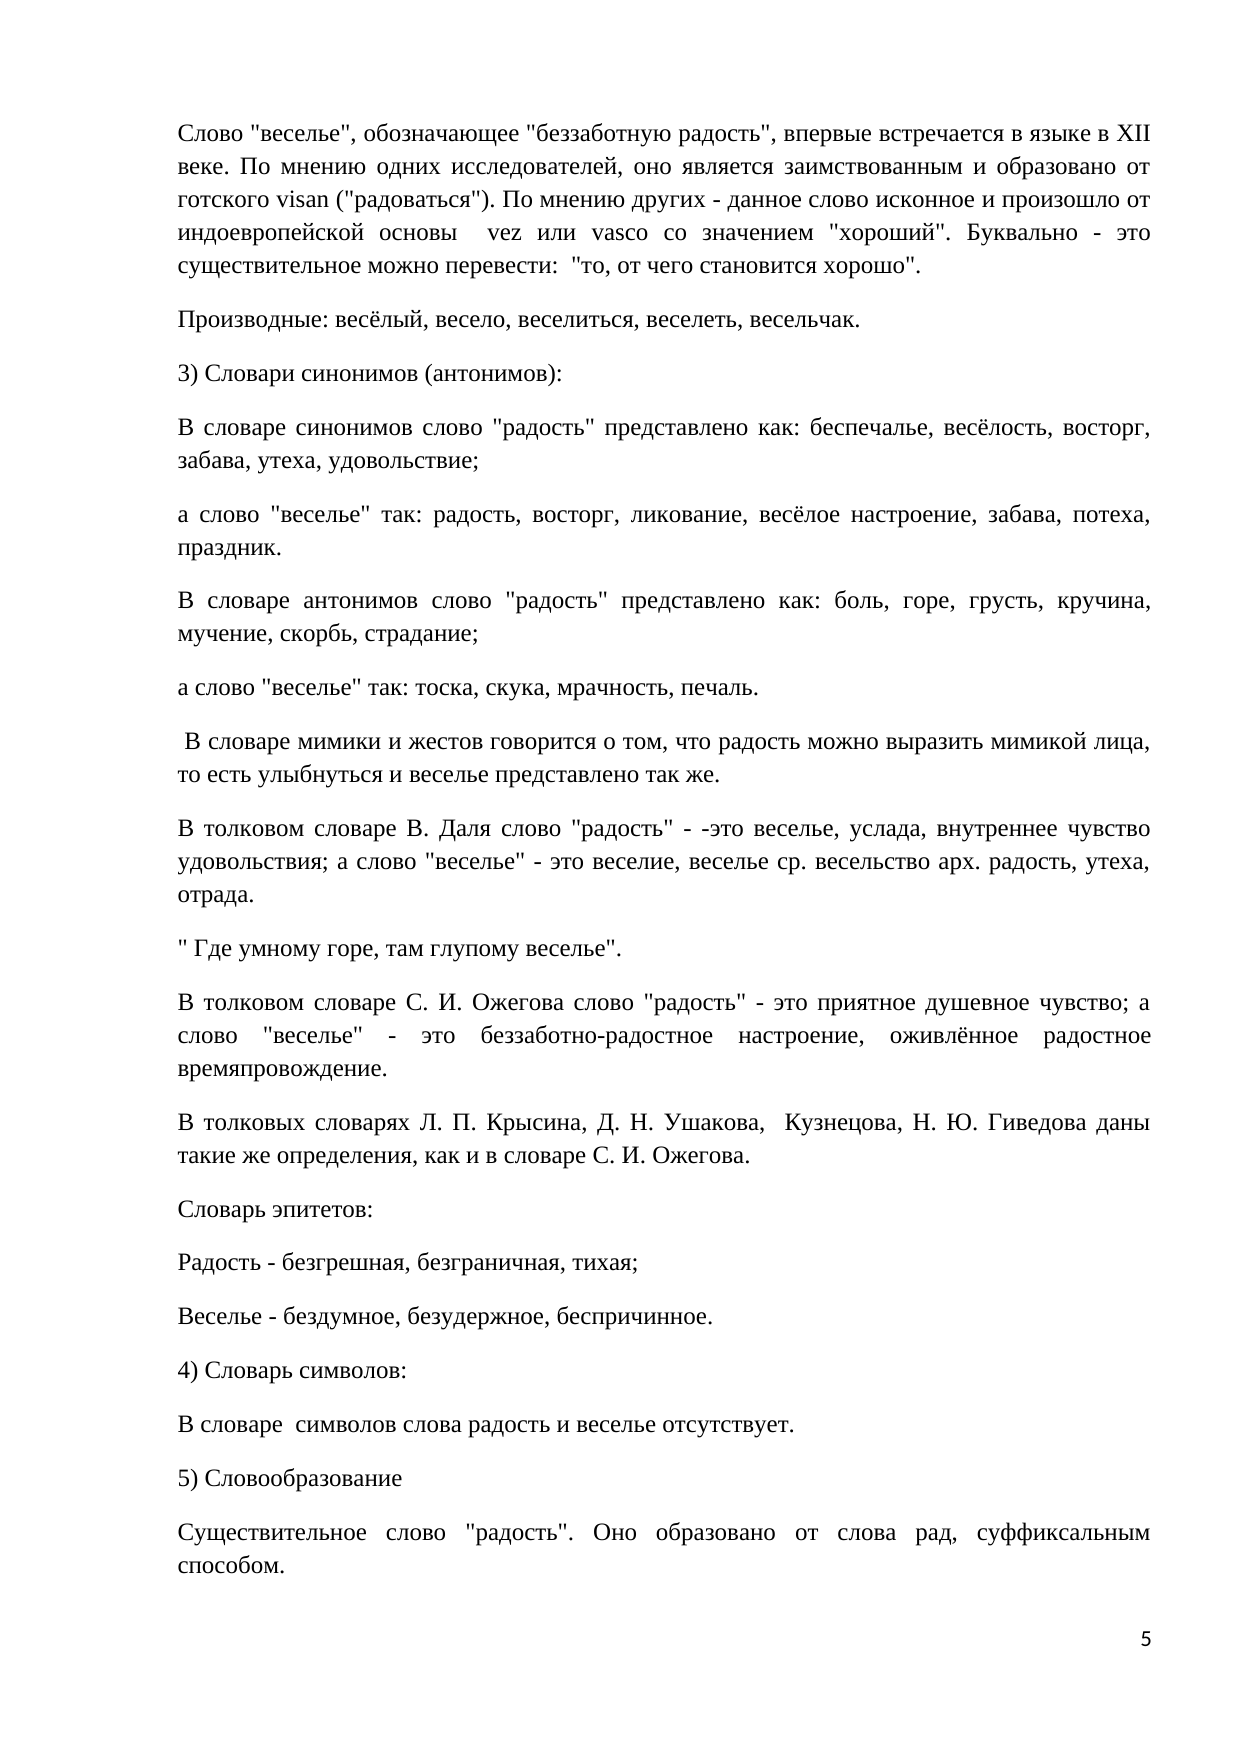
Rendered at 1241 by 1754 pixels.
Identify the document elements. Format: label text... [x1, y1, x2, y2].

text В словаре синонимов слово "радость" представлено как: беспечалье, весёлость, восторг, забава, утеха, удовольствие; [177, 412, 1152, 473]
text Веселье - бездумное, безудержное, беспричинное. [177, 1301, 1152, 1330]
text В словаре антонимов слово "радость" представлено как: боль, горе, грусть, кручина, мучение, скорбь, страдание; [177, 586, 1152, 647]
text 3) Словари синонимов (антонимов): [177, 358, 1152, 387]
text В толковом словаре С. И. Ожегова слово "радость" - это приятное душевное чувство; а слово "веселье" - это беззаботно-радостное настроение, оживлённое радостное времяпровождение. [177, 987, 1152, 1082]
text 5) Словообразование [177, 1463, 1152, 1492]
text Словарь эпитетов: [177, 1194, 1152, 1222]
text Слово "веселье", обозначающее "беззаботную радость", впервые встречается в языке в XII веке. По мнению одних исследователей, оно является заимствованным и образовано от готского visan ("радоваться"). По мнению других - данное слово исконное и произошло от индоевропейской основы vez или vasco со значением "хороший". Буквально - это существительное можно перевести: "то, от чего становится хорошо". [177, 118, 1152, 279]
text а слово "веселье" так: тоска, скука, мрачность, печаль. [177, 672, 1152, 701]
text 4) Словарь символов: [177, 1355, 1152, 1384]
text В словаре символов слова радость и веселье отсутствует. [177, 1409, 1152, 1438]
text В словаре мимики и жестов говорится о том, что радость можно выразить мимикой лица, то есть улыбнуться и веселье представлено так же. [177, 726, 1152, 788]
text Производные: весёлый, весело, веселиться, веселеть, весельчак. [177, 304, 1152, 333]
text В толковом словаре В. Даля слово "радость" - -это веселье, услада, внутреннее чувство удовольствия; а слово "веселье" - это веселие, веселье ср. весельство арх. радость, утеха, отрада. [177, 813, 1152, 908]
text Существительное слово "радость". Оно образовано от слова рад, суффиксальным способом. [177, 1517, 1152, 1578]
text Радость - безгрешная, безграничная, тихая; [177, 1247, 1152, 1276]
text а слово "веселье" так: радость, восторг, ликование, весёлое настроение, забава, потеха, праздник. [177, 499, 1152, 560]
text В толковых словарях Л. П. Крысина, Д. Н. Ушакова, Кузнецова, Н. Ю. Гиведова даны такие же определения, как и в словаре С. И. Ожегова. [177, 1107, 1152, 1168]
text " Где умному горе, там глупому веселье". [177, 933, 1152, 962]
